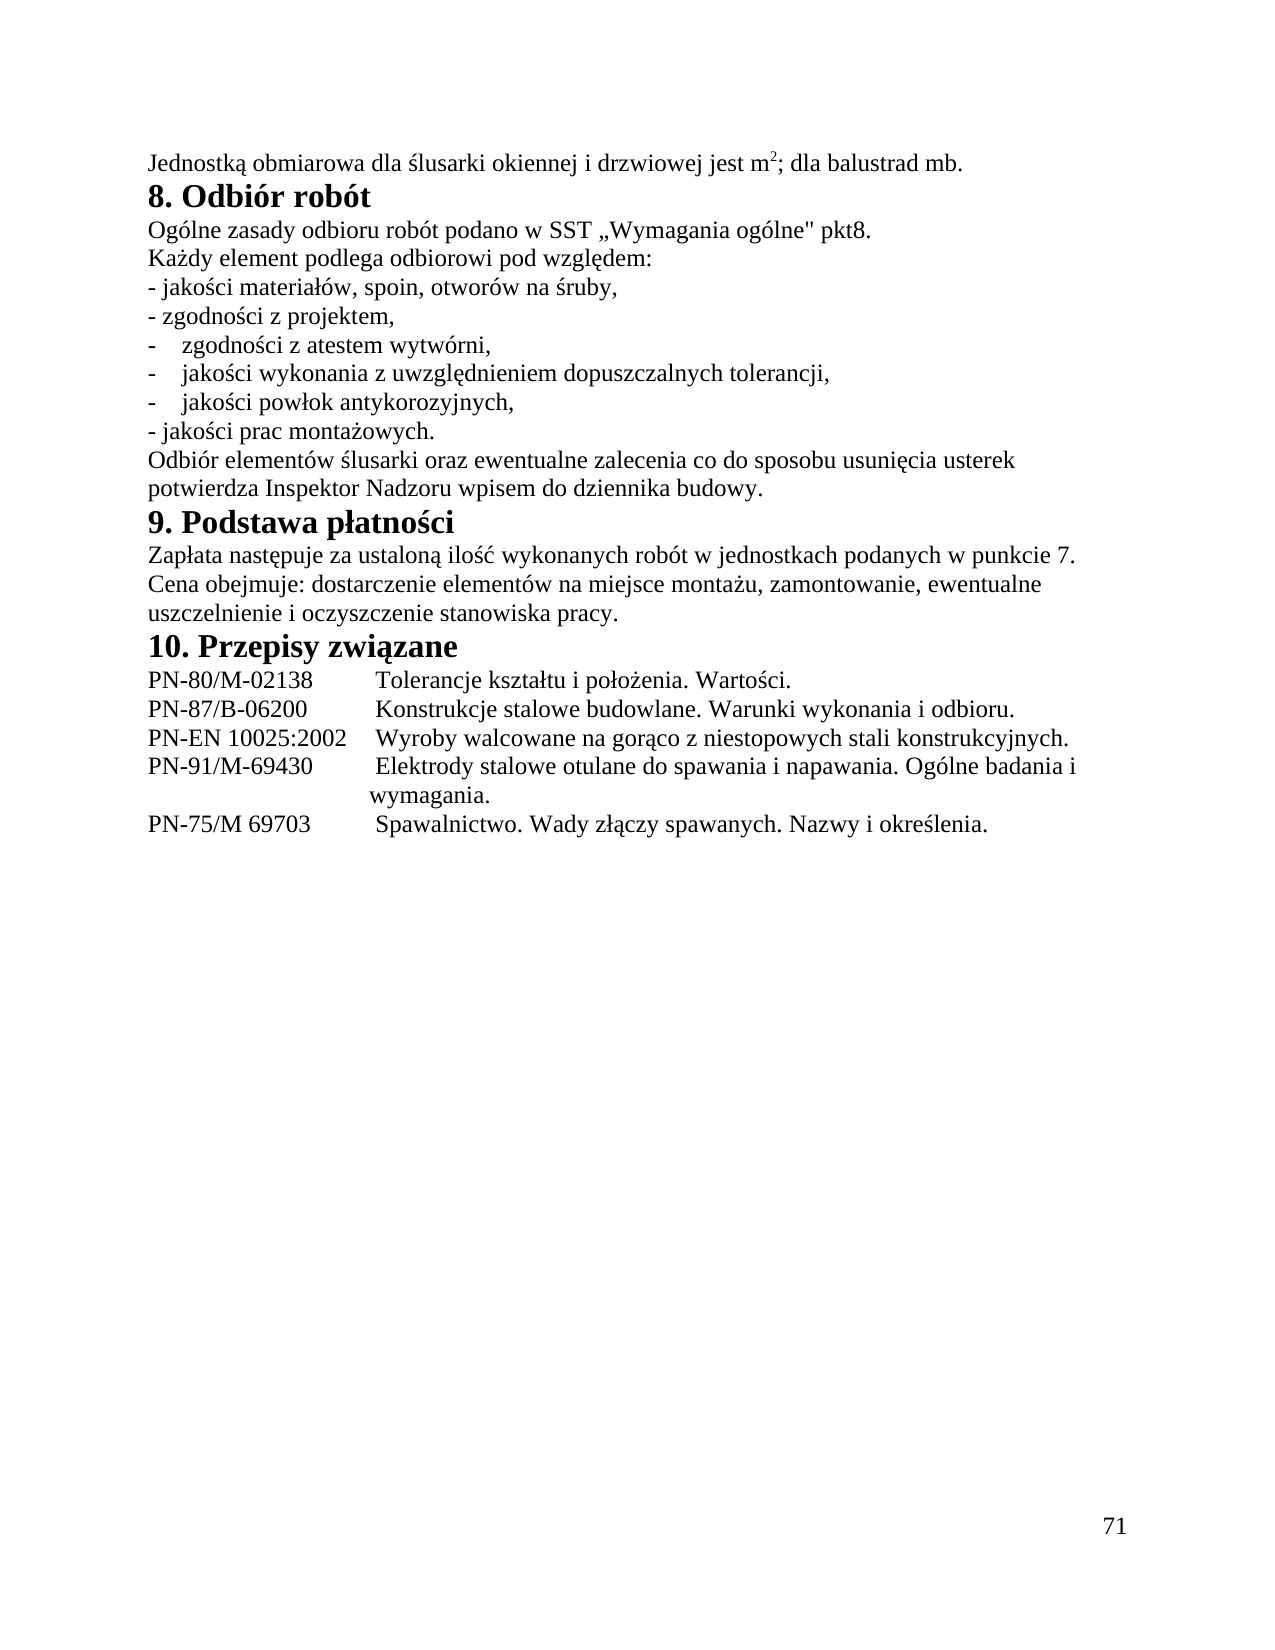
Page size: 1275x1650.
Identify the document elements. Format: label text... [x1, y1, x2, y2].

text - jakości prac montażowych. [148, 416, 1127, 445]
text Jednostką obmiarowa dla ślusarki okiennej i drzwiowej jest m2; dla balustrad mb. [148, 148, 1127, 176]
text - jakości powłok antykorozyjnych, [148, 387, 1127, 416]
text 10. Przepisy związane [148, 627, 1127, 665]
text Cena obejmuje: dostarczenie elementów na miejsce montażu, zamontowanie, ewentualne uszczelnienie i oczyszczenie stanowiska pracy. [148, 569, 1127, 627]
text PN-EN 10025:2002 Wyroby walcowane na gorąco z niestopowych stali konstrukcyjnych. [148, 723, 1127, 751]
text PN-91/M-69430 Elektrody stalowe otulane do spawania i napawania. Ogólne badania i wymagania. [148, 751, 1127, 809]
text Każdy element podlega odbiorowi pod względem: [148, 243, 1127, 272]
text PN-80/M-02138 Tolerancje kształtu i położenia. Wartości. [148, 665, 1127, 694]
text 9. Podstawa płatności [148, 502, 1127, 541]
text - zgodności z projektem, [148, 301, 1127, 330]
text PN-75/M 69703 Spawalnictwo. Wady złączy spawanych. Nazwy i określenia. [148, 809, 1127, 838]
text Ogólne zasady odbioru robót podano w SST „Wymagania ogólne" pkt8. [148, 215, 1127, 243]
text - jakości wykonania z uwzględnieniem dopuszczalnych tolerancji, [148, 358, 1127, 387]
text - zgodności z atestem wytwórni, [148, 330, 1127, 358]
text 8. Odbiór robót [148, 176, 1127, 215]
text PN-87/B-06200 Konstrukcje stalowe budowlane. Warunki wykonania i odbioru. [148, 694, 1127, 723]
text - jakości materiałów, spoin, otworów na śruby, [148, 272, 1127, 301]
text Zapłata następuje za ustaloną ilość wykonanych robót w jednostkach podanych w punkcie 7. [148, 541, 1127, 569]
text Odbiór elementów ślusarki oraz ewentualne zalecenia co do sposobu usunięcia usterek potwierdza Inspektor Nadzoru wpisem do dziennika budowy. [148, 445, 1127, 502]
